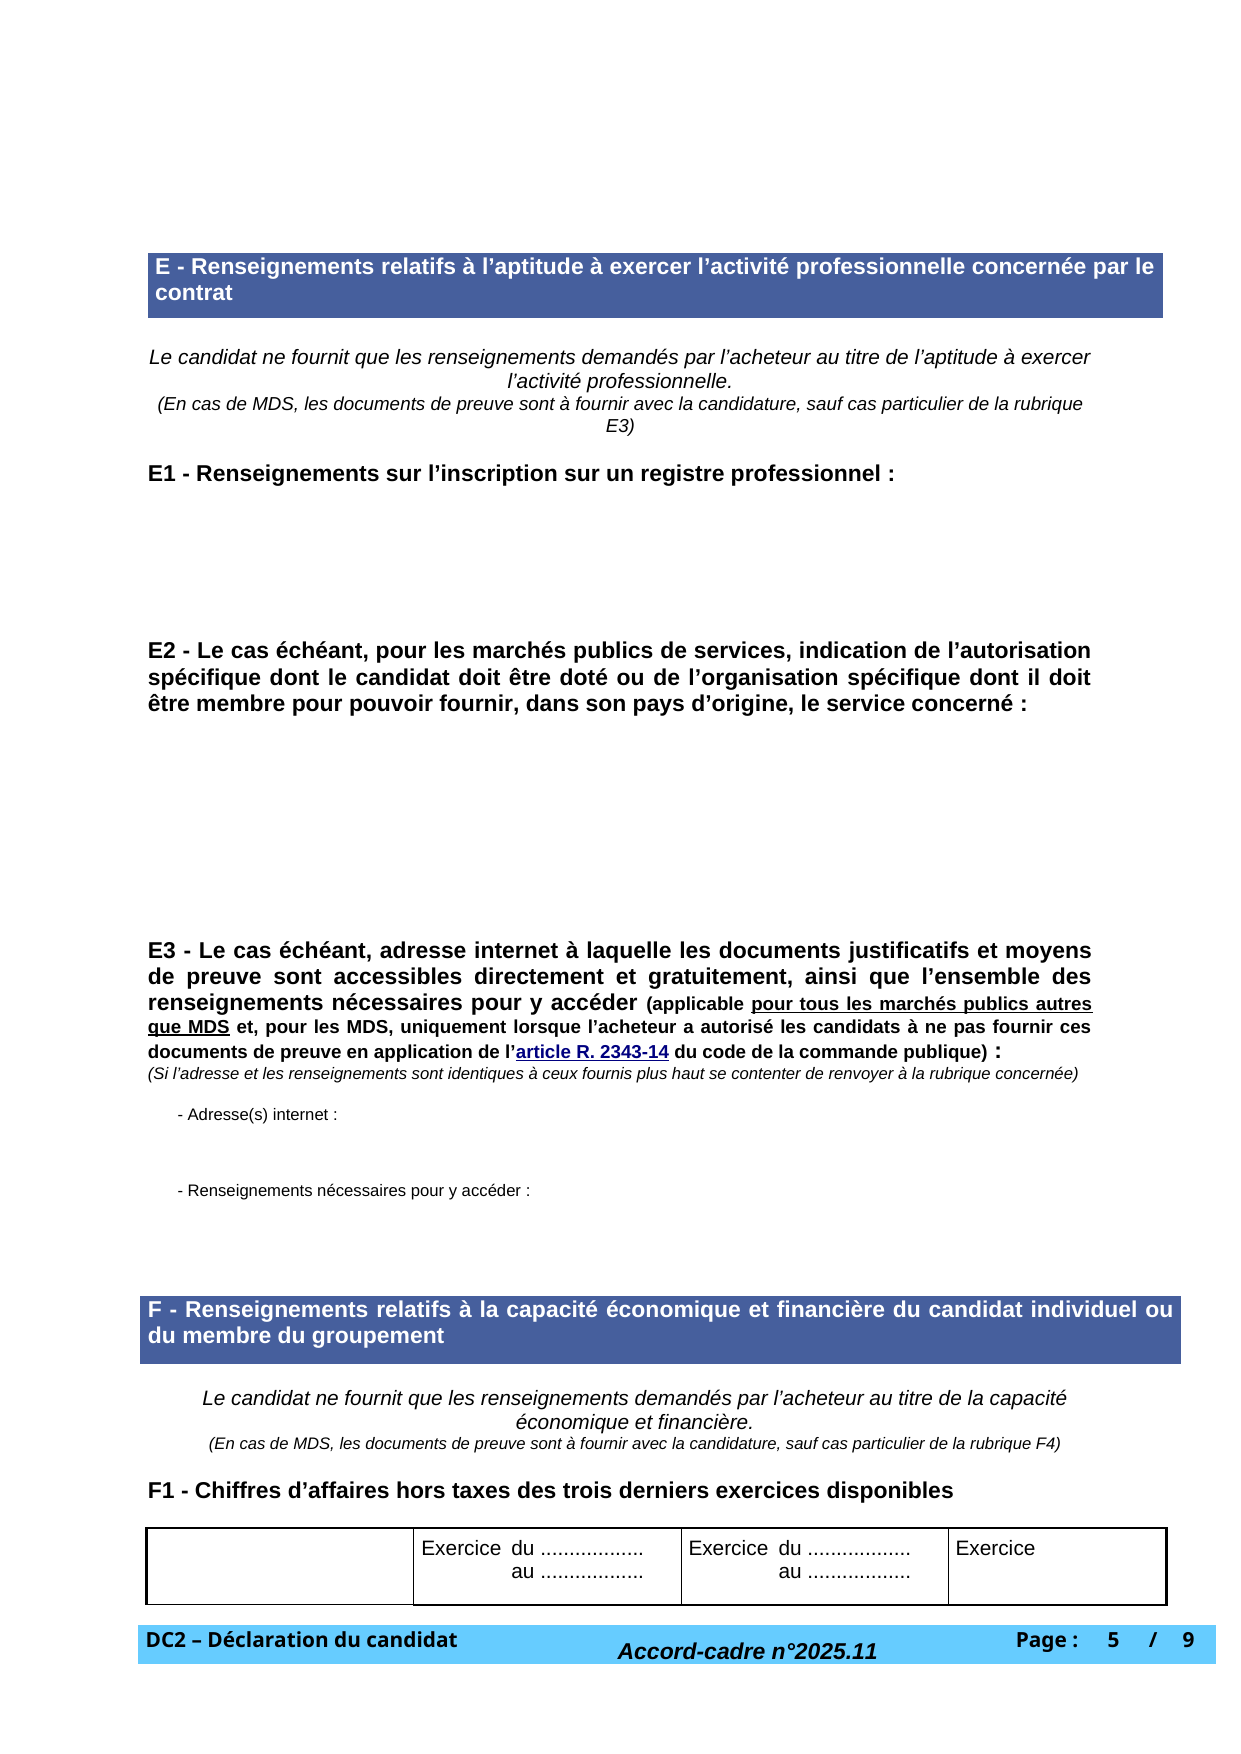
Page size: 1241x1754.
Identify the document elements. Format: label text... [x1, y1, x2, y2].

text (Si l’adresse et les renseignements sont identiques à ceux fournis plus haut se contenter de renvoyer à la rubrique concernée) [148, 1064, 1093, 1083]
text - Renseignements nécessaires pour y accéder : [177, 1181, 1093, 1200]
text Le candidat ne fournit que les renseignements demandés par l’acheteur au titre de l’aptitude à exercer l’activité professionnelle. [148, 345, 1093, 393]
text E1 - Renseignements sur l’inscription sur un registre professionnel : [148, 460, 1093, 486]
text Le candidat ne fournit que les renseignements demandés par l’acheteur au titre de la capacité économique et financière. (En cas de MDS, les documents de preuve sont à fournir avec la candidature, sauf cas particulier de la rubrique F4) [177, 1386, 1093, 1453]
text E2 - Le cas échéant, pour les marchés publics de services, indication de l’autorisation spécifique dont le candidat doit être doté ou de l’organisation spécifique dont il doit être membre pour pouvoir fournir, dans son pays d’origine, le service concerné : [148, 637, 1093, 716]
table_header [414, 1529, 681, 1604]
table_header E - Renseignements relatifs à l’aptitude à exercer l’activité professionnelle concernée par le contrat [148, 253, 1163, 318]
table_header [949, 1529, 1165, 1604]
text (En cas de MDS, les documents de preuve sont à fournir avec la candidature, sauf cas particulier de la rubrique E3) [148, 393, 1093, 436]
table_header F - Renseignements relatifs à la capacité économique et financière du candidat individuel ou du membre du groupement [140, 1296, 1181, 1364]
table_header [682, 1529, 948, 1604]
text - Adresse(s) internet : [177, 1104, 1093, 1123]
table_header [148, 1529, 413, 1604]
text E3 - Le cas échéant, adresse internet à laquelle les documents justificatifs et moyens de preuve sont accessibles directement et gratuitement, ainsi que l’ensemble des renseignements nécessaires pour y accéder (applicable pour tous les marchés publics autres que MDS et, pour les MDS, uniquement lorsque l’acheteur a autorisé les candidats à ne pas fournir ces documents de preuve en application de l’article R. 2343-14 du code de la commande publique) : [148, 937, 1093, 1064]
text F1 - Chiffres d’affaires hors taxes des trois derniers exercices disponibles [148, 1477, 1093, 1503]
